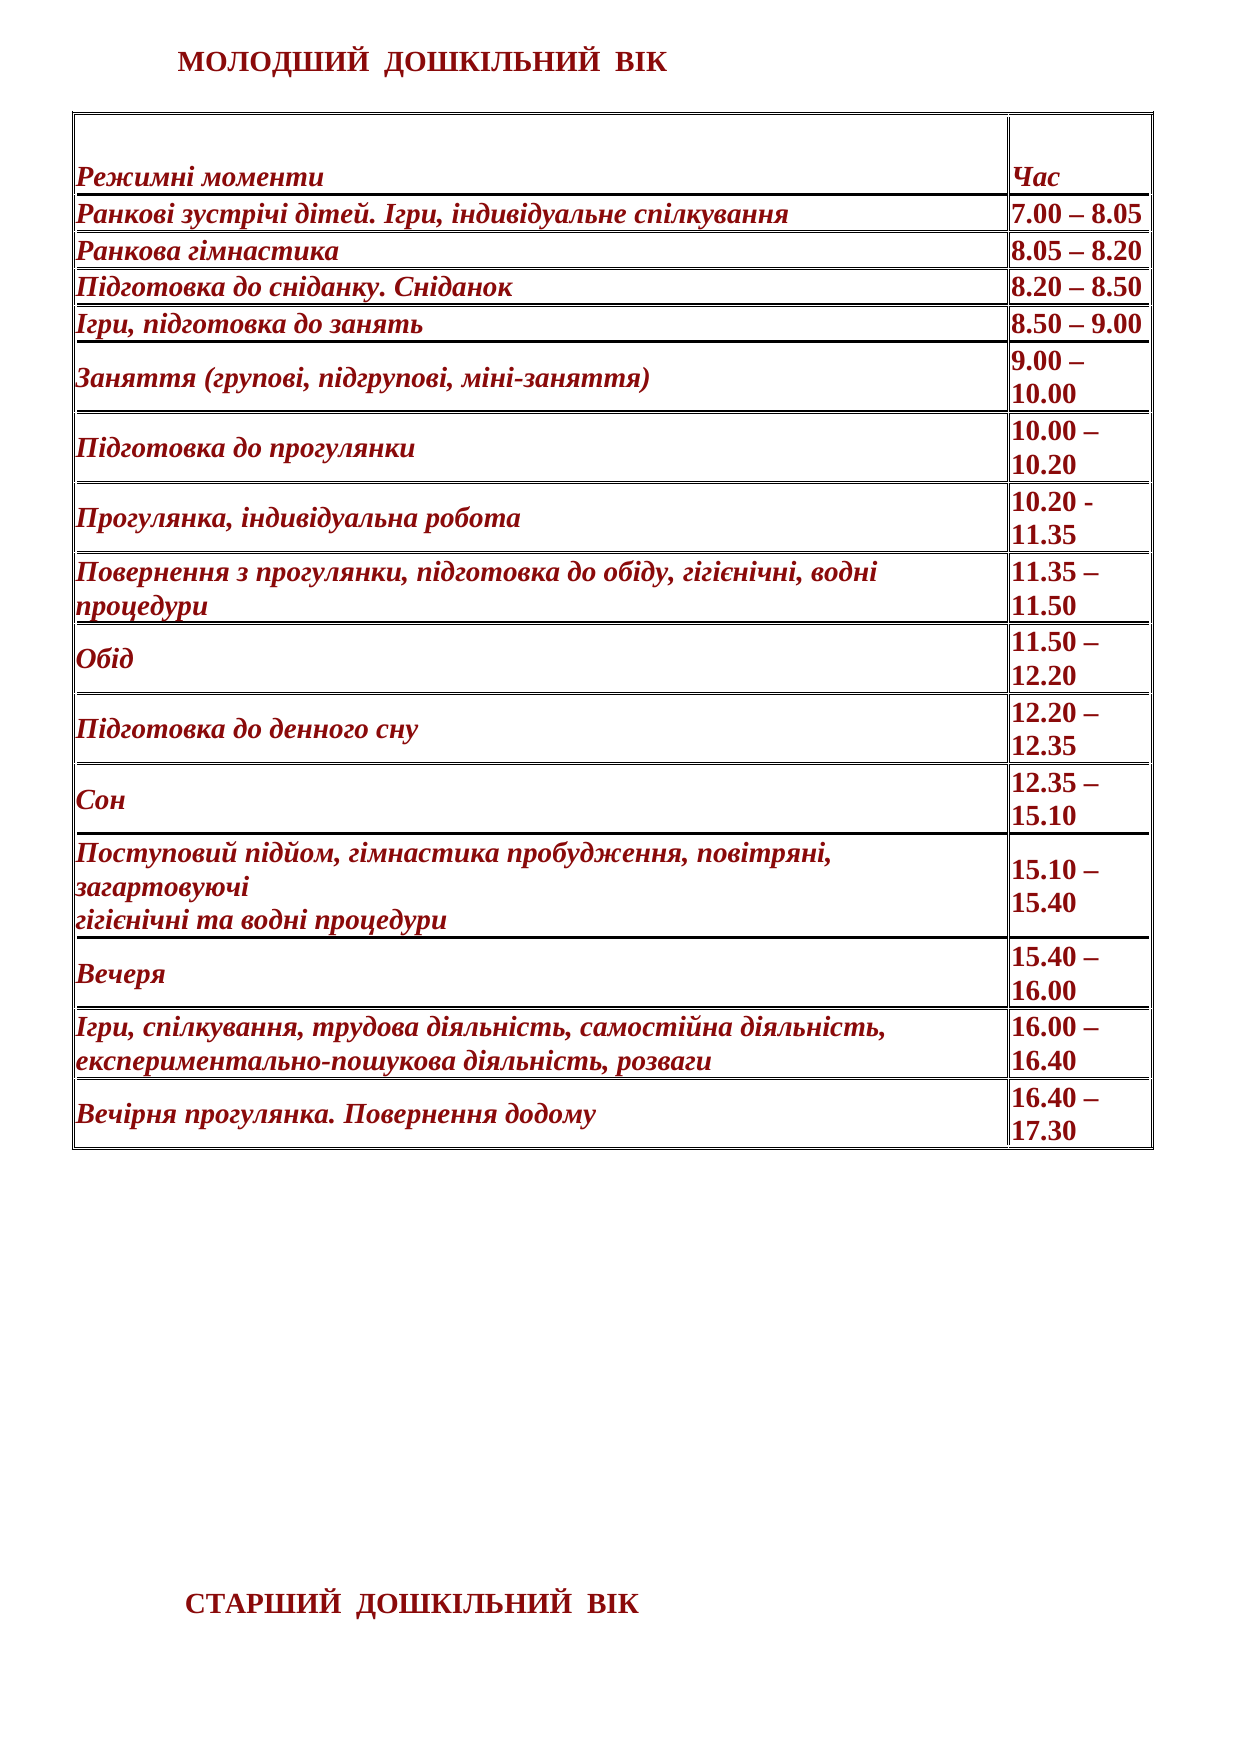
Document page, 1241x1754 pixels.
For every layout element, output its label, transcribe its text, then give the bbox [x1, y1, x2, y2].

table_cell 10.00 – 10.20 [1010, 410, 1151, 481]
table_cell Обід [75, 621, 1007, 691]
table_cell Сон [73, 762, 1008, 832]
table_cell 8.50 – 9.00 [1010, 303, 1151, 340]
text СТАРШИЙ ДОШКІЛЬНИЙ ВІК [177, 1586, 1152, 1620]
table_cell 10.20 - 11.35 [1009, 481, 1152, 551]
table_cell 15.40 – 16.00 [1010, 936, 1151, 1006]
table_cell Ранкові зустрічі дітей. Ігри, індивідуальне спілкування [73, 193, 1007, 229]
table_cell 11.35 – 11.50 [1009, 551, 1152, 621]
table_cell Вечеря [75, 936, 1007, 1006]
text МОЛОДШИЙ ДОШКІЛЬНИЙ ВІК [177, 44, 1152, 78]
table_cell Ігри, підготовка до занять [75, 303, 1007, 340]
table_cell 12.35 – 15.10 [1009, 762, 1152, 832]
table_cell Вечірня прогулянка. Повернення додому [73, 1077, 1008, 1147]
table_cell Прогулянка, індивідуальна робота [73, 481, 1008, 551]
table_cell 16.40 – 17.30 [1009, 1077, 1152, 1147]
table_cell 16.00 – 16.40 [1010, 1006, 1151, 1077]
table_cell 9.00 – 10.00 [1010, 340, 1151, 410]
table_cell Заняття (групові, підгрупові, міні-заняття) [75, 340, 1007, 410]
table_cell 12.20 – 12.35 [1010, 691, 1151, 762]
table_cell 8.05 – 8.20 [1010, 230, 1151, 266]
table_cell 15.10 – 15.40 [1010, 832, 1151, 936]
table_cell Повернення з прогулянки, підготовка до обіду, гігієнічні, водні процедури [73, 551, 1008, 621]
table_cell Підготовка до денного сну [75, 691, 1007, 762]
table_cell Підготовка до сніданку. Сніданок [75, 266, 1007, 303]
table_cell Ранкова гімнастика [75, 230, 1007, 266]
table_cell 11.50 – 12.20 [1010, 621, 1151, 691]
table_cell Ігри, спілкування, трудова діяльність, самостійна діяльність, експериментально-пошукова діяльність, розваги [75, 1006, 1007, 1077]
table_cell Підготовка до прогулянки [75, 410, 1007, 481]
table_cell Поступовий підйом, гімнастика пробудження, повітряні, загартовуючі гігієнічні та водні процедури [75, 832, 1007, 936]
table_cell 7.00 – 8.05 [1010, 193, 1152, 229]
table_cell 8.20 – 8.50 [1010, 266, 1151, 303]
